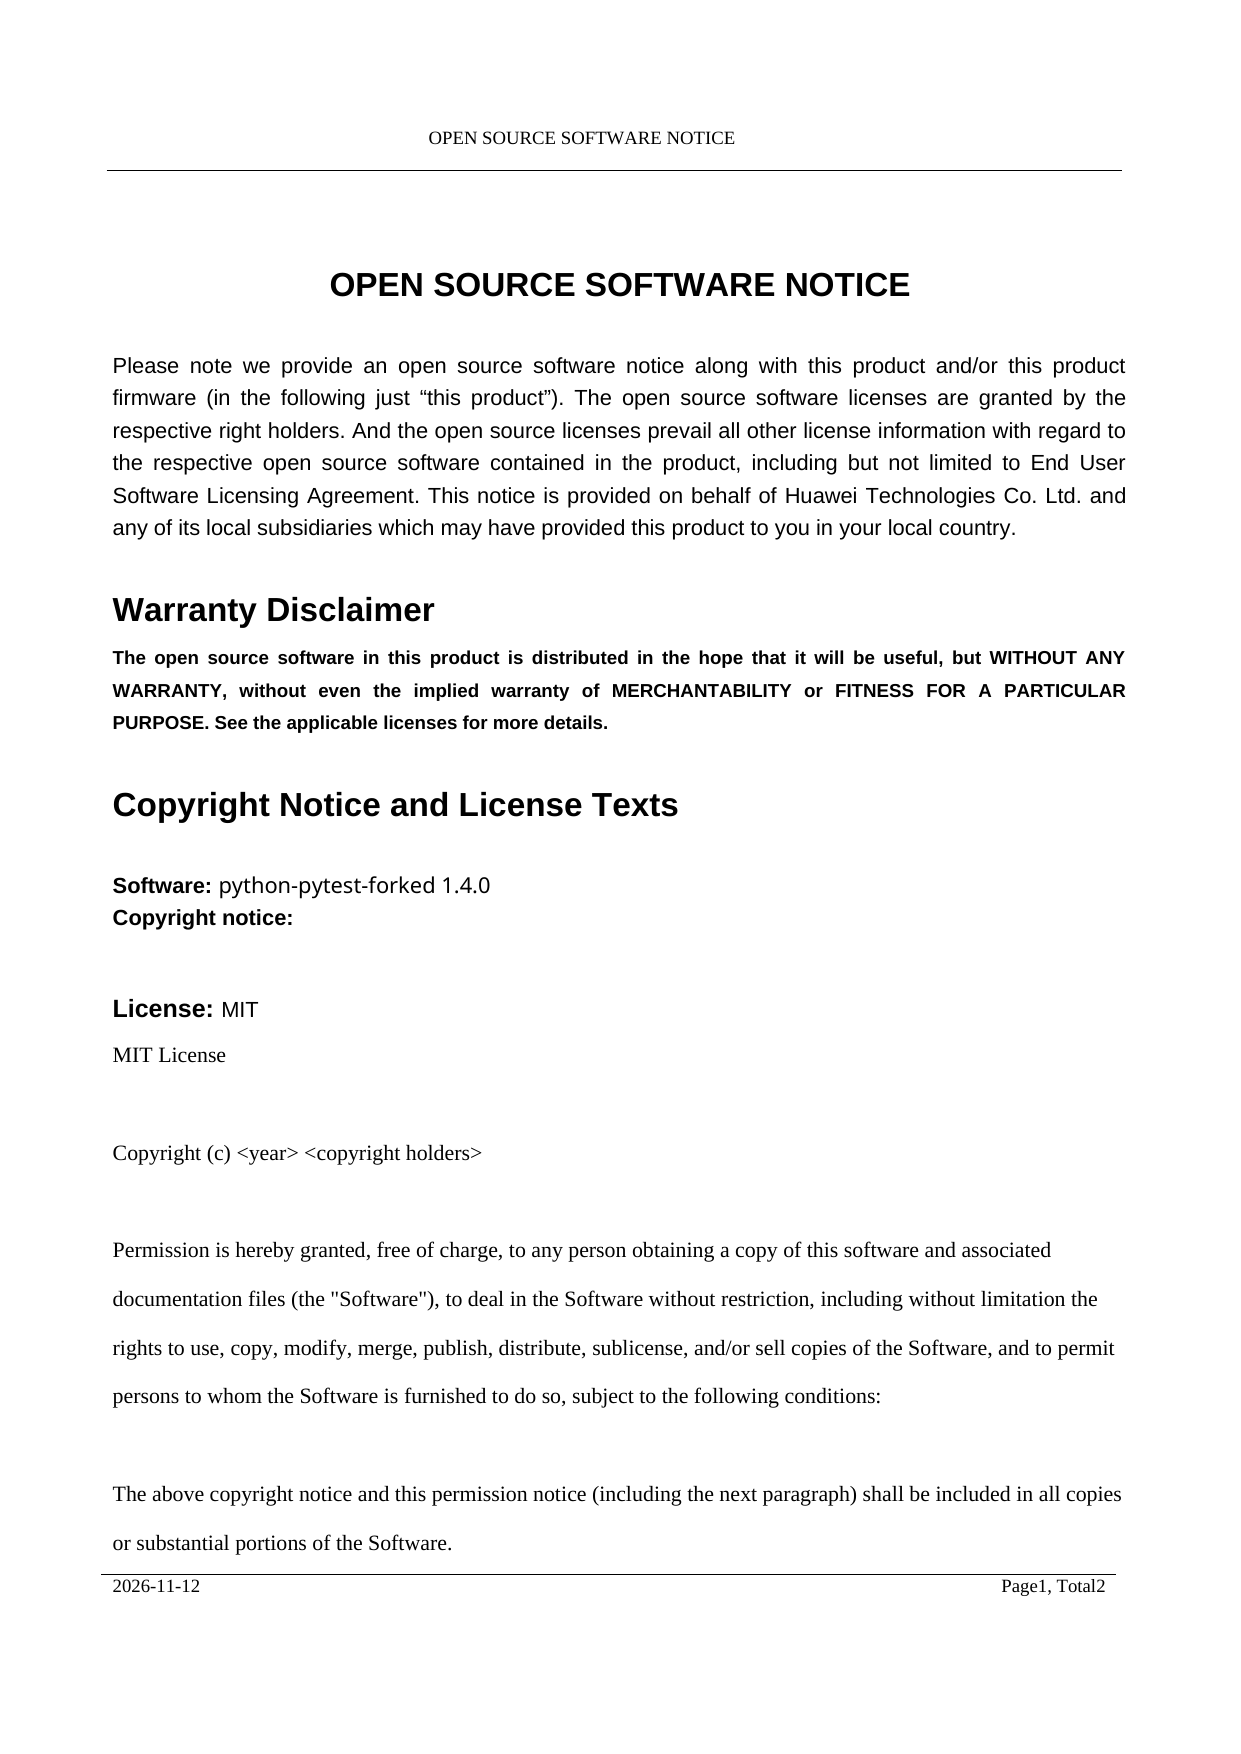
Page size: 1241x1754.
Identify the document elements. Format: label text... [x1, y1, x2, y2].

text License: MIT [112, 992, 1128, 1024]
text The open source software in this product is distributed in the hope that it will be useful, but WITHOUT ANY WARRANTY, without even the implied warranty of MERCHANTABILITY or FITNESS FOR A PARTICULAR PURPOSE. See the applicable licenses for more details. [112, 641, 1128, 739]
text Copyright Notice and License Texts [112, 771, 1128, 836]
text Please note we provide an open source software notice along with this product and/or this product firmware (in the following just “this product”). The open source software licenses are granted by the respective right holders. And the open source licenses prevail all other license information with regard to the respective open source software contained in the product, including but not limited to End User Software Licensing Agreement. This notice is provided on behalf of Huawei Technologies Co. Ltd. and any of its local subsidiaries which may have provided this product to you in your local country. [112, 349, 1128, 544]
text Software: python-pytest-forked 1.4.0 [112, 869, 1128, 901]
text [112, 1038, 1128, 1558]
text OPEN SOURCE SOFTWARE NOTICE [112, 251, 1128, 316]
text Copyright notice: [112, 901, 1128, 934]
text Warranty Disclaimer [112, 576, 1128, 641]
